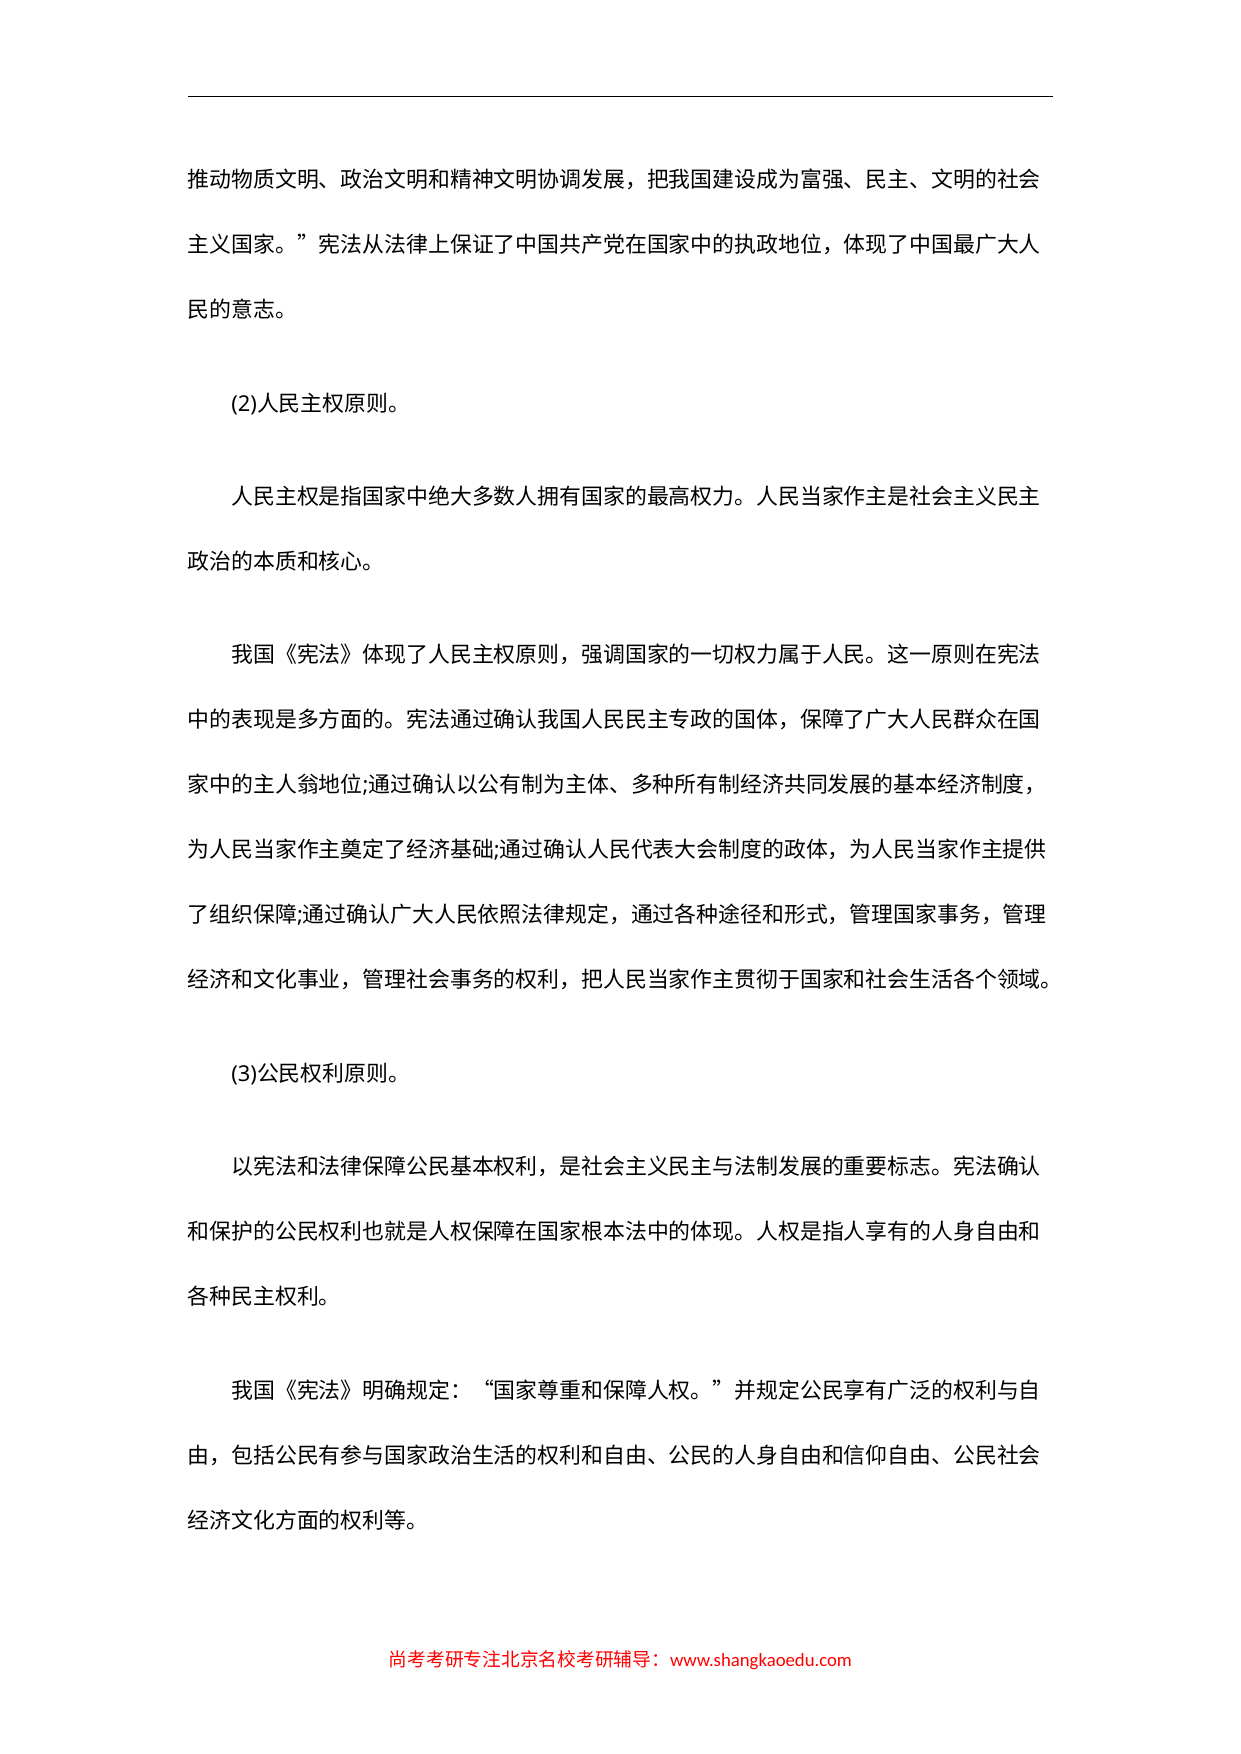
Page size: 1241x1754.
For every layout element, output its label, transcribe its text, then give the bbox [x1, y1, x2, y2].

text 我国《宪法》明确规定：“国家尊重和保障人权。”并规定公民享有广泛的权利与自由，包括公民有参与国家政治生活的权利和自由、公民的人身自由和信仰自由、公民社会经济文化方面的权利等。 [187, 1372, 1053, 1535]
text 以宪法和法律保障公民基本权利，是社会主义民主与法制发展的重要标志。宪法确认和保护的公民权利也就是人权保障在国家根本法中的体现。人权是指人享有的人身自由和各种民主权利。 [187, 1149, 1053, 1311]
text (2)人民主权原则。 [187, 385, 1053, 418]
text (3)公民权利原则。 [187, 1055, 1053, 1088]
text 我国《宪法》体现了人民主权原则，强调国家的一切权力属于人民。这一原则在宪法中的表现是多方面的。宪法通过确认我国人民民主专政的国体，保障了广大人民群众在国家中的主人翁地位;通过确认以公有制为主体、多种所有制经济共同发展的基本经济制度，为人民当家作主奠定了经济基础;通过确认人民代表大会制度的政体，为人民当家作主提供了组织保障;通过确认广大人民依照法律规定，通过各种途径和形式，管理国家事务，管理经济和文化事业，管理社会事务的权利，把人民当家作主贯彻于国家和社会生活各个领域。 [187, 637, 1053, 994]
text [187, 162, 1053, 324]
text 人民主权是指国家中绝大多数人拥有国家的最高权力。人民当家作主是社会主义民主政治的本质和核心。 [187, 479, 1053, 576]
